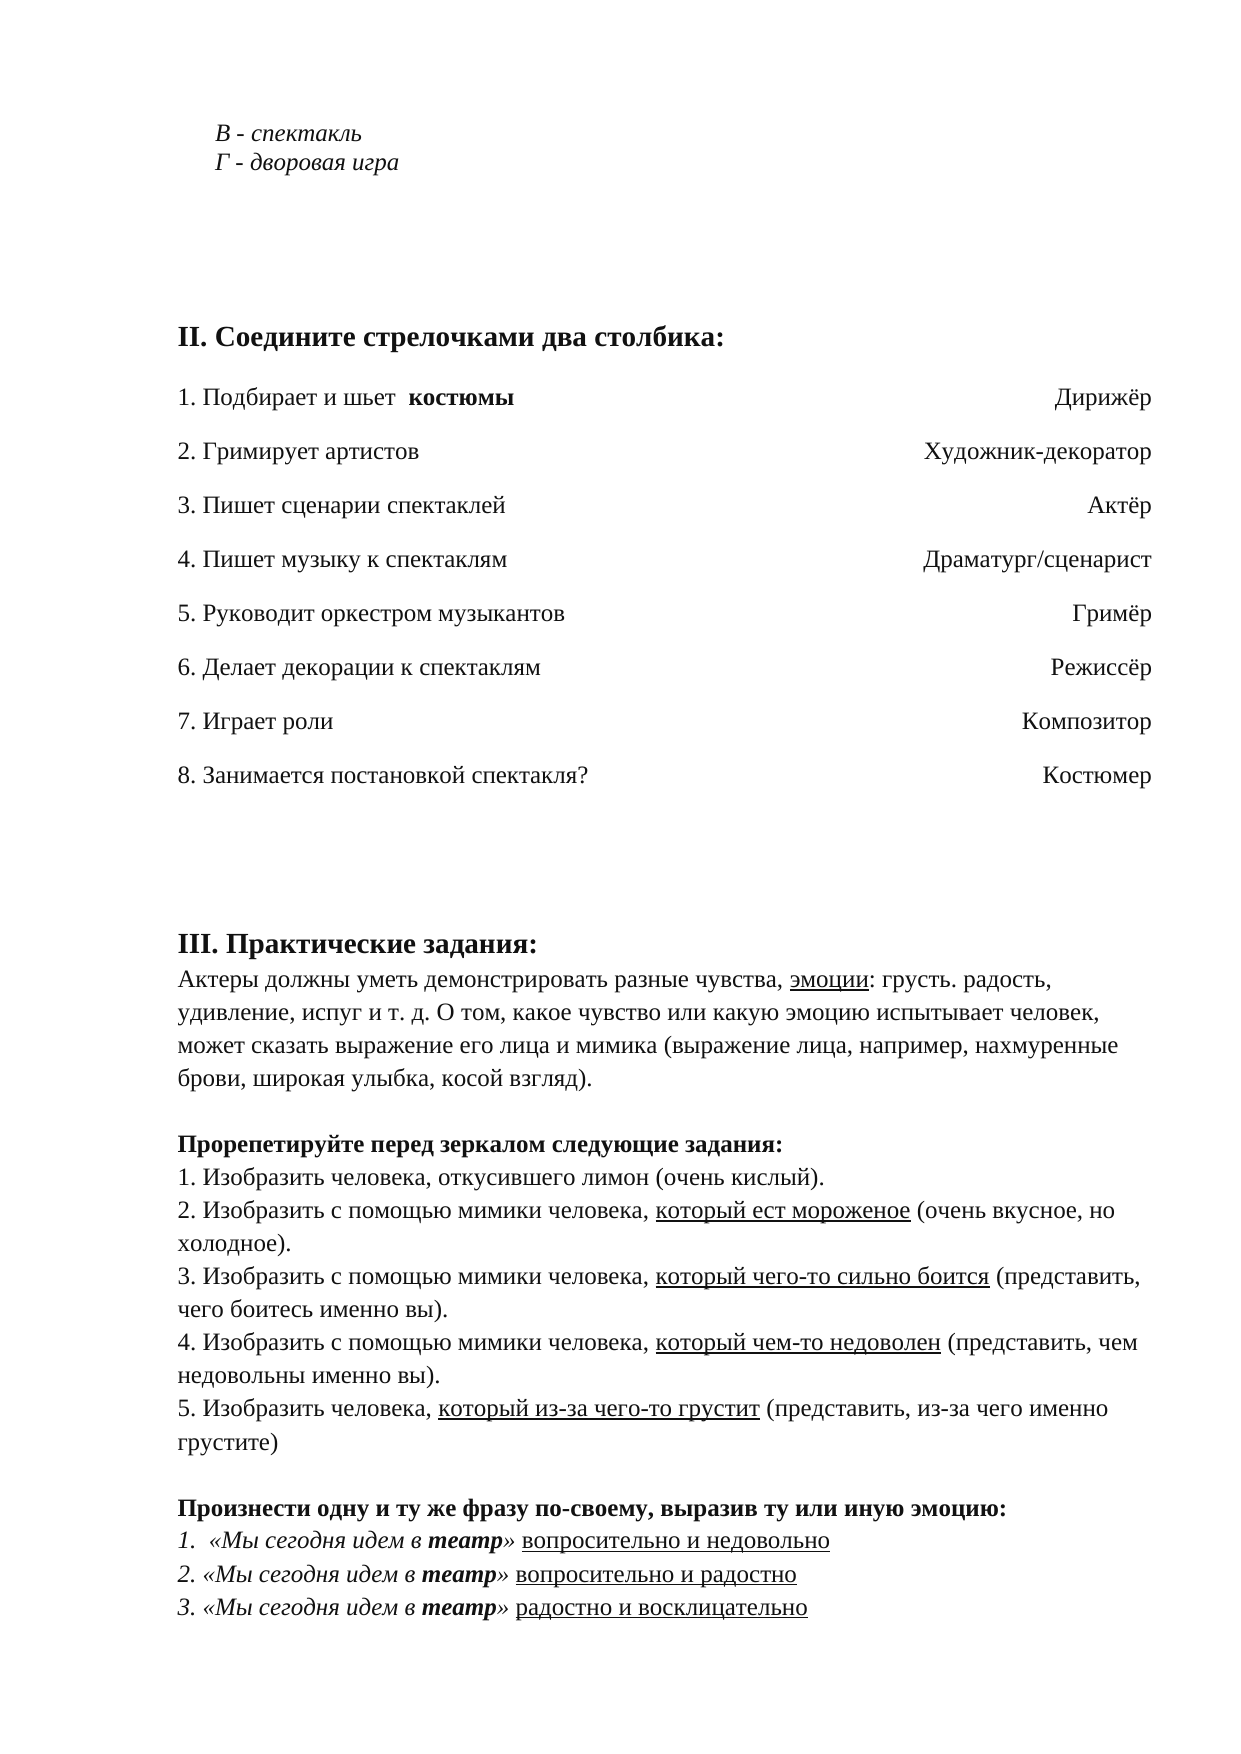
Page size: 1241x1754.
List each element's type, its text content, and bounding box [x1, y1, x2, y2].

text Г - дворовая игра [177, 147, 1152, 176]
text Драматург/сценарист [701, 544, 1152, 573]
text 2. Изобразить с помощью мимики человека, который ест мороженое (очень вкусное, но холодное). [177, 1195, 1152, 1257]
text Дирижёр [701, 382, 1152, 410]
text 1. «Мы сегодня идем в театр» вопросительно и недовольно [177, 1526, 1152, 1554]
text 8. Занимается постановкой спектакля? [177, 760, 627, 789]
text Актёр [701, 490, 1152, 518]
text 1. Подбирает и шьет костюмы [177, 382, 627, 410]
text 3. Изобразить с помощью мимики человека, который чего-то сильно боится (представить, чего боитесь именно вы). [177, 1261, 1152, 1323]
text Актеры должны уметь демонстрировать разные чувства, эмоции: грусть. радость, удивление, испуг и т. д. О том, какое чувство или какую эмоцию испытывает человек, может сказать выражение его лица и мимика (выражение лица, например, нахмуренные брови, широкая улыбка, косой взгляд). [177, 964, 1152, 1092]
text Костюмер [701, 760, 1152, 789]
text Режиссёр [701, 652, 1152, 681]
text 5. Руководит оркестром музыкантов [177, 598, 627, 627]
text 3. Пишет сценарии спектаклей [177, 490, 627, 518]
text 3. «Мы сегодня идем в театр» радостно и восклицательно [177, 1592, 1152, 1620]
text Прорепетируйте перед зеркалом следующие задания: [177, 1129, 1152, 1158]
text 5. Изобразить человека, который из-за чего-то грустит (представить, из-за чего именно грустите) [177, 1393, 1152, 1455]
text Композитор [701, 706, 1152, 735]
text Художник-декоратор [701, 436, 1152, 464]
text 2. «Мы сегодня идем в театр» вопросительно и радостно [177, 1559, 1152, 1587]
text 2. Гримирует артистов [177, 436, 627, 464]
text Произнести одну и ту же фразу по-своему, выразив ту или иную эмоцию: [177, 1493, 1152, 1521]
text Гримёр [701, 598, 1152, 627]
text 7. Играет роли [177, 706, 627, 735]
text 4. Изобразить с помощью мимики человека, который чем-то недоволен (представить, чем недовольны именно вы). [177, 1327, 1152, 1389]
text 6. Делает декорации к спектаклям [177, 652, 627, 681]
text III. Практические задания: [177, 926, 1152, 959]
text В - спектакль [177, 118, 1152, 147]
text 4. Пишет музыку к спектаклям [177, 544, 627, 573]
text II. Соедините стрелочками два столбика: [177, 319, 1152, 353]
text 1. Изобразить человека, откусившего лимон (очень кислый). [177, 1162, 1152, 1191]
